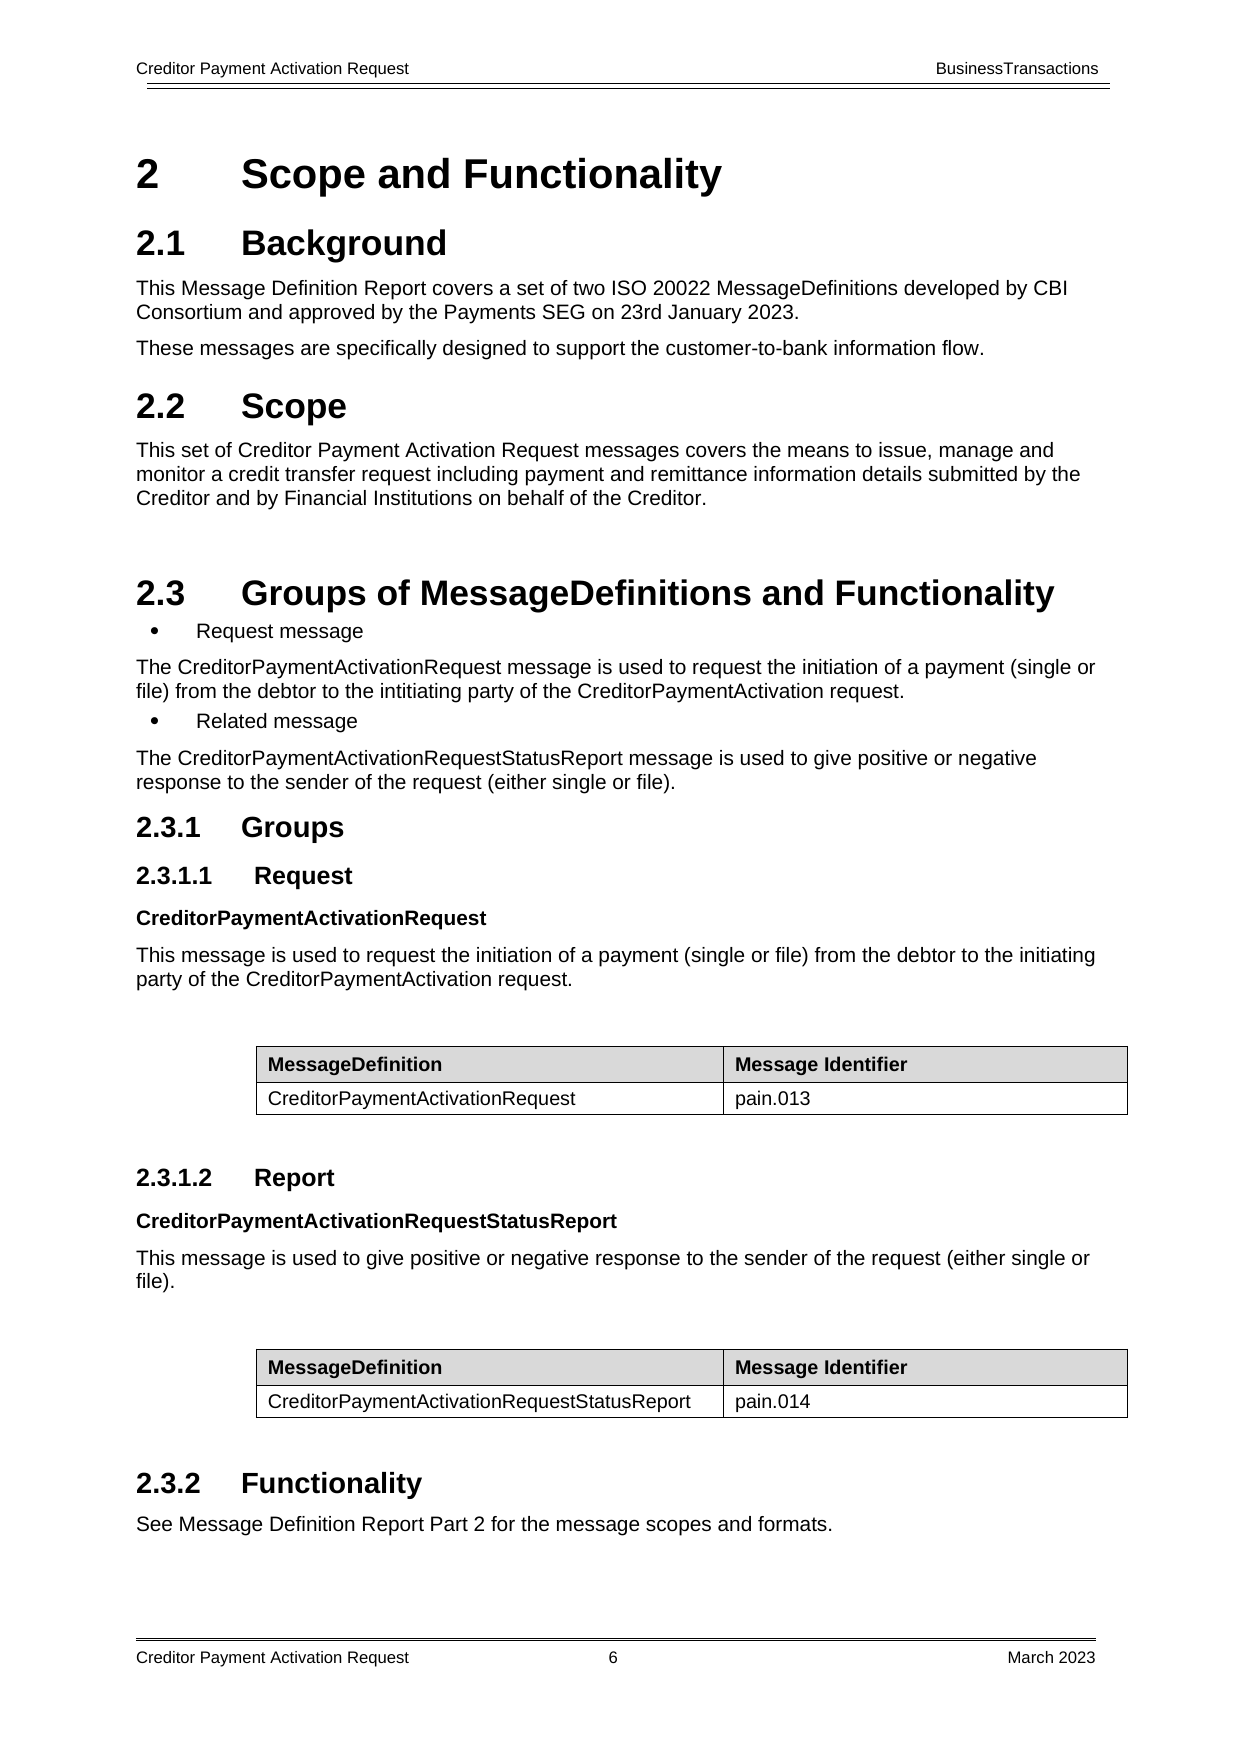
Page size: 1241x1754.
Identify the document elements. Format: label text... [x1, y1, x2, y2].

text This Message Definition Report covers a set of two ISO 20022 MessageDefinitions developed by CBI Consortium and approved by the Payments SEG on 23rd January 2023. [136, 276, 1104, 324]
list Related message [151, 709, 1104, 733]
table_header Message Identifier [724, 1047, 1127, 1082]
table_cell pain.014 [724, 1386, 1127, 1417]
table_cell CreditorPaymentActivationRequestStatusReport [257, 1386, 723, 1417]
text CreditorPaymentActivationRequest [136, 906, 1104, 930]
text The CreditorPaymentActivationRequestStatusReport message is used to give positive or negative response to the sender of the request (either single or file). [136, 746, 1104, 794]
text This set of Creditor Payment Activation Request messages covers the means to issue, manage and monitor a credit transfer request including payment and remittance information details submitted by the Creditor and by Financial Institutions on behalf of the Creditor. [136, 438, 1104, 510]
text This message is used to give positive or negative response to the sender of the request (either single or file). [136, 1245, 1104, 1293]
text This message is used to request the initiation of a payment (single or file) from the debtor to the initiating party of the CreditorPaymentActivation request. [136, 943, 1104, 991]
subtitle Functionality [136, 1466, 1104, 1500]
list Request message [151, 619, 1104, 643]
subtitle Scope [136, 385, 1104, 426]
text These messages are specifically designed to support the customer-to-bank information flow. [136, 336, 1104, 360]
subtitle Scope and Functionality [136, 149, 1104, 197]
table_header MessageDefinition [257, 1047, 723, 1082]
table_cell pain.013 [724, 1083, 1127, 1114]
subtitle Report [136, 1163, 1104, 1192]
table_header MessageDefinition [257, 1350, 723, 1385]
subtitle Request [136, 861, 1104, 889]
text See Message Definition Report Part 2 for the message scopes and formats. [136, 1512, 1104, 1536]
text CreditorPaymentActivationRequestStatusReport [136, 1209, 1104, 1233]
subtitle Groups of MessageDefinitions and Functionality [136, 572, 1104, 612]
subtitle Background [136, 222, 1104, 263]
text The CreditorPaymentActivationRequest message is used to request the initiation of a payment (single or file) from the debtor to the intitiating party of the CreditorPaymentActivation request. [136, 655, 1104, 703]
subtitle Groups [136, 811, 1104, 844]
table_cell CreditorPaymentActivationRequest [257, 1083, 723, 1114]
table_header Message Identifier [724, 1350, 1127, 1385]
